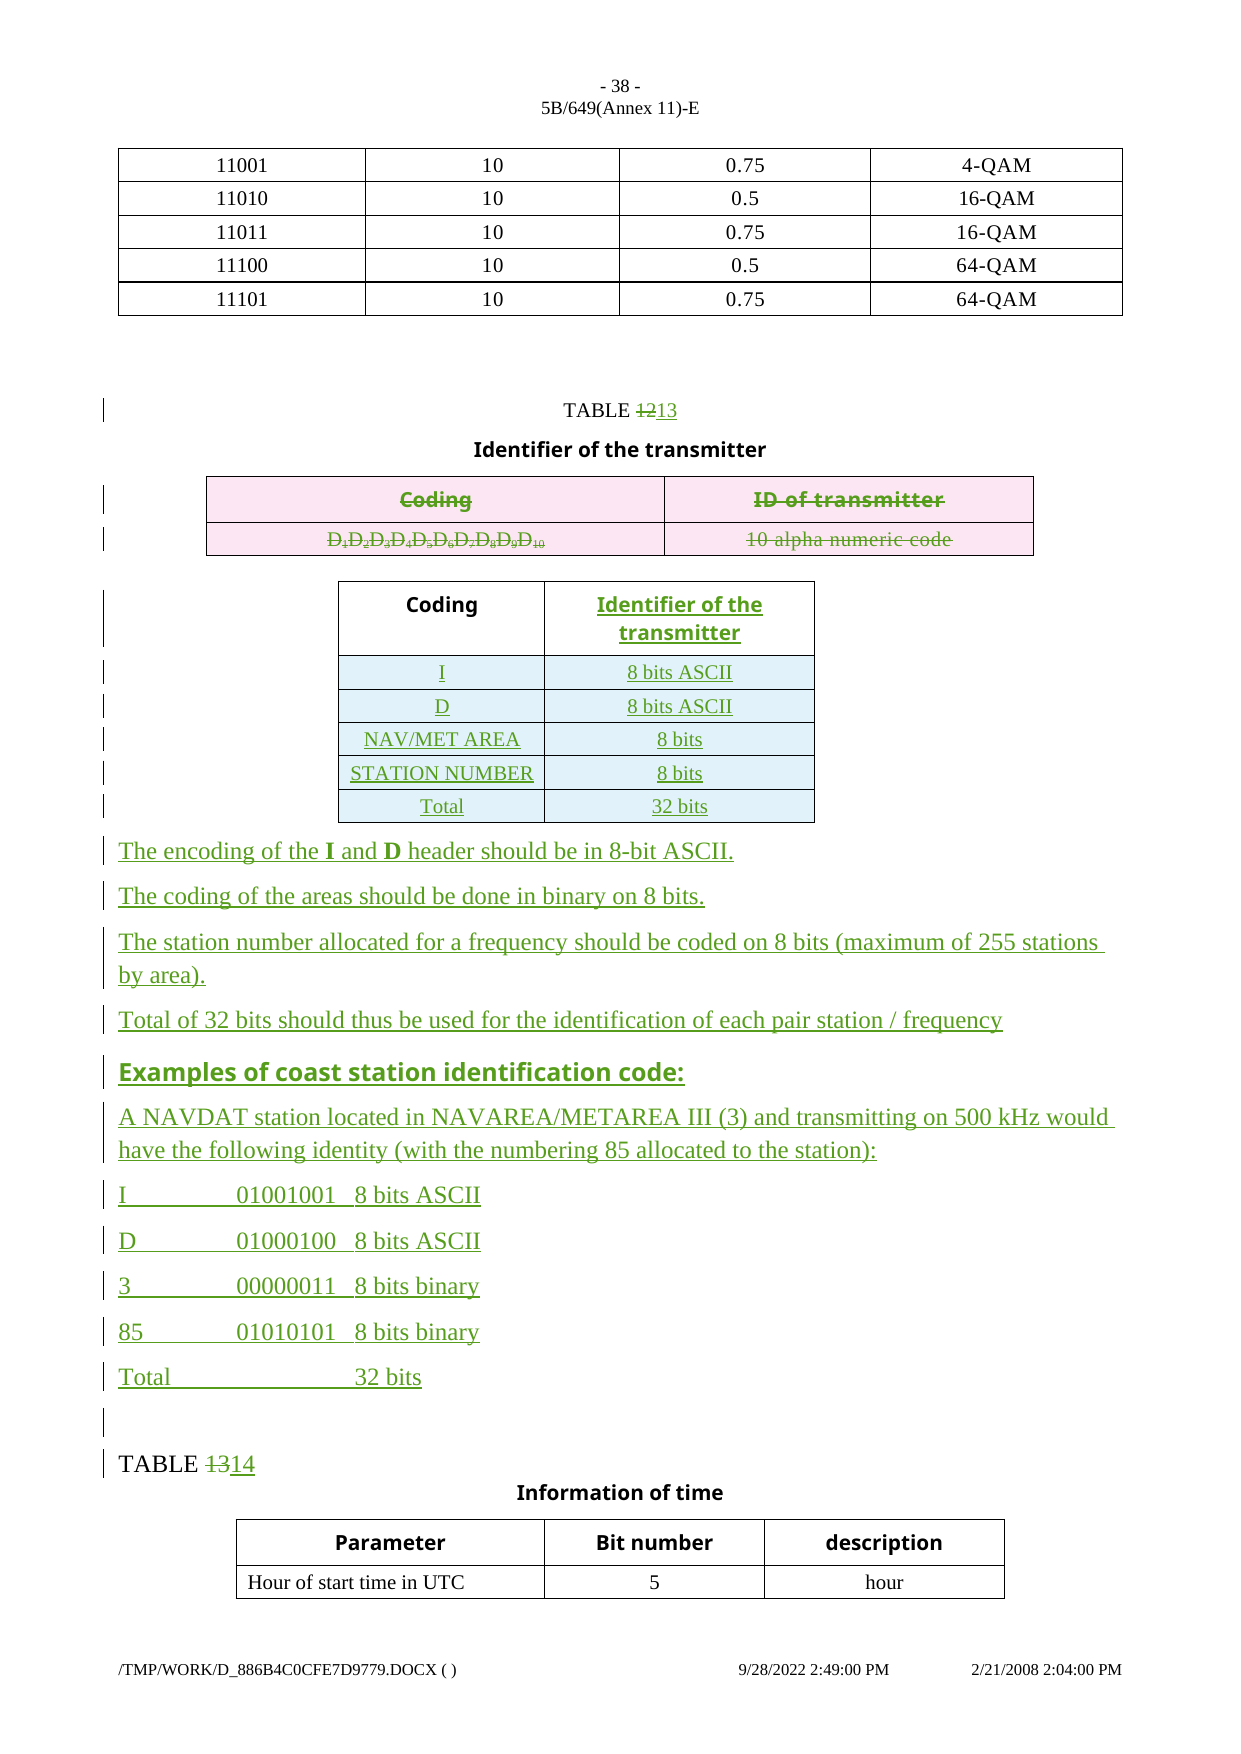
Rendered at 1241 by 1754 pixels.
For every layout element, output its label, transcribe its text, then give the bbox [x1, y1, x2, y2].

table_header Parameter [237, 1520, 544, 1565]
title Information of time [118, 1478, 1122, 1506]
table_header Coding [339, 582, 544, 655]
table_cell 10 [366, 149, 619, 181]
text TABLE [118, 398, 1122, 422]
table_cell 64-QAM [871, 283, 1122, 315]
table_cell 10 [366, 283, 619, 315]
table_cell 5 [545, 1566, 764, 1598]
table_header description [765, 1520, 1004, 1565]
table_cell 0.75 [620, 216, 870, 248]
table_cell 0.75 [620, 283, 870, 315]
table_cell 64-QAM [871, 249, 1122, 281]
table_cell Hour of start time in UTC [237, 1566, 544, 1598]
text TABLE [118, 1449, 1122, 1478]
table_cell 11100 [119, 249, 365, 281]
table_cell 0.5 [620, 249, 870, 281]
table_cell 10 [366, 216, 619, 248]
table_cell 16-QAM [871, 182, 1122, 214]
table_cell hour [765, 1566, 1004, 1598]
table_cell 10 [366, 249, 619, 281]
table_cell 11101 [119, 283, 365, 315]
table_cell 11001 [119, 149, 365, 181]
table_cell 11011 [119, 216, 365, 248]
table_cell 16-QAM [871, 216, 1122, 248]
table_cell 10 [366, 182, 619, 214]
table_cell 0.75 [620, 149, 870, 181]
table_cell 11010 [119, 182, 365, 214]
table_header Bit number [545, 1520, 764, 1565]
table_cell 4-QAM [871, 149, 1122, 181]
title Identifier of the transmitter [118, 435, 1122, 463]
table_cell 0.5 [620, 182, 870, 214]
table_header [545, 582, 814, 655]
